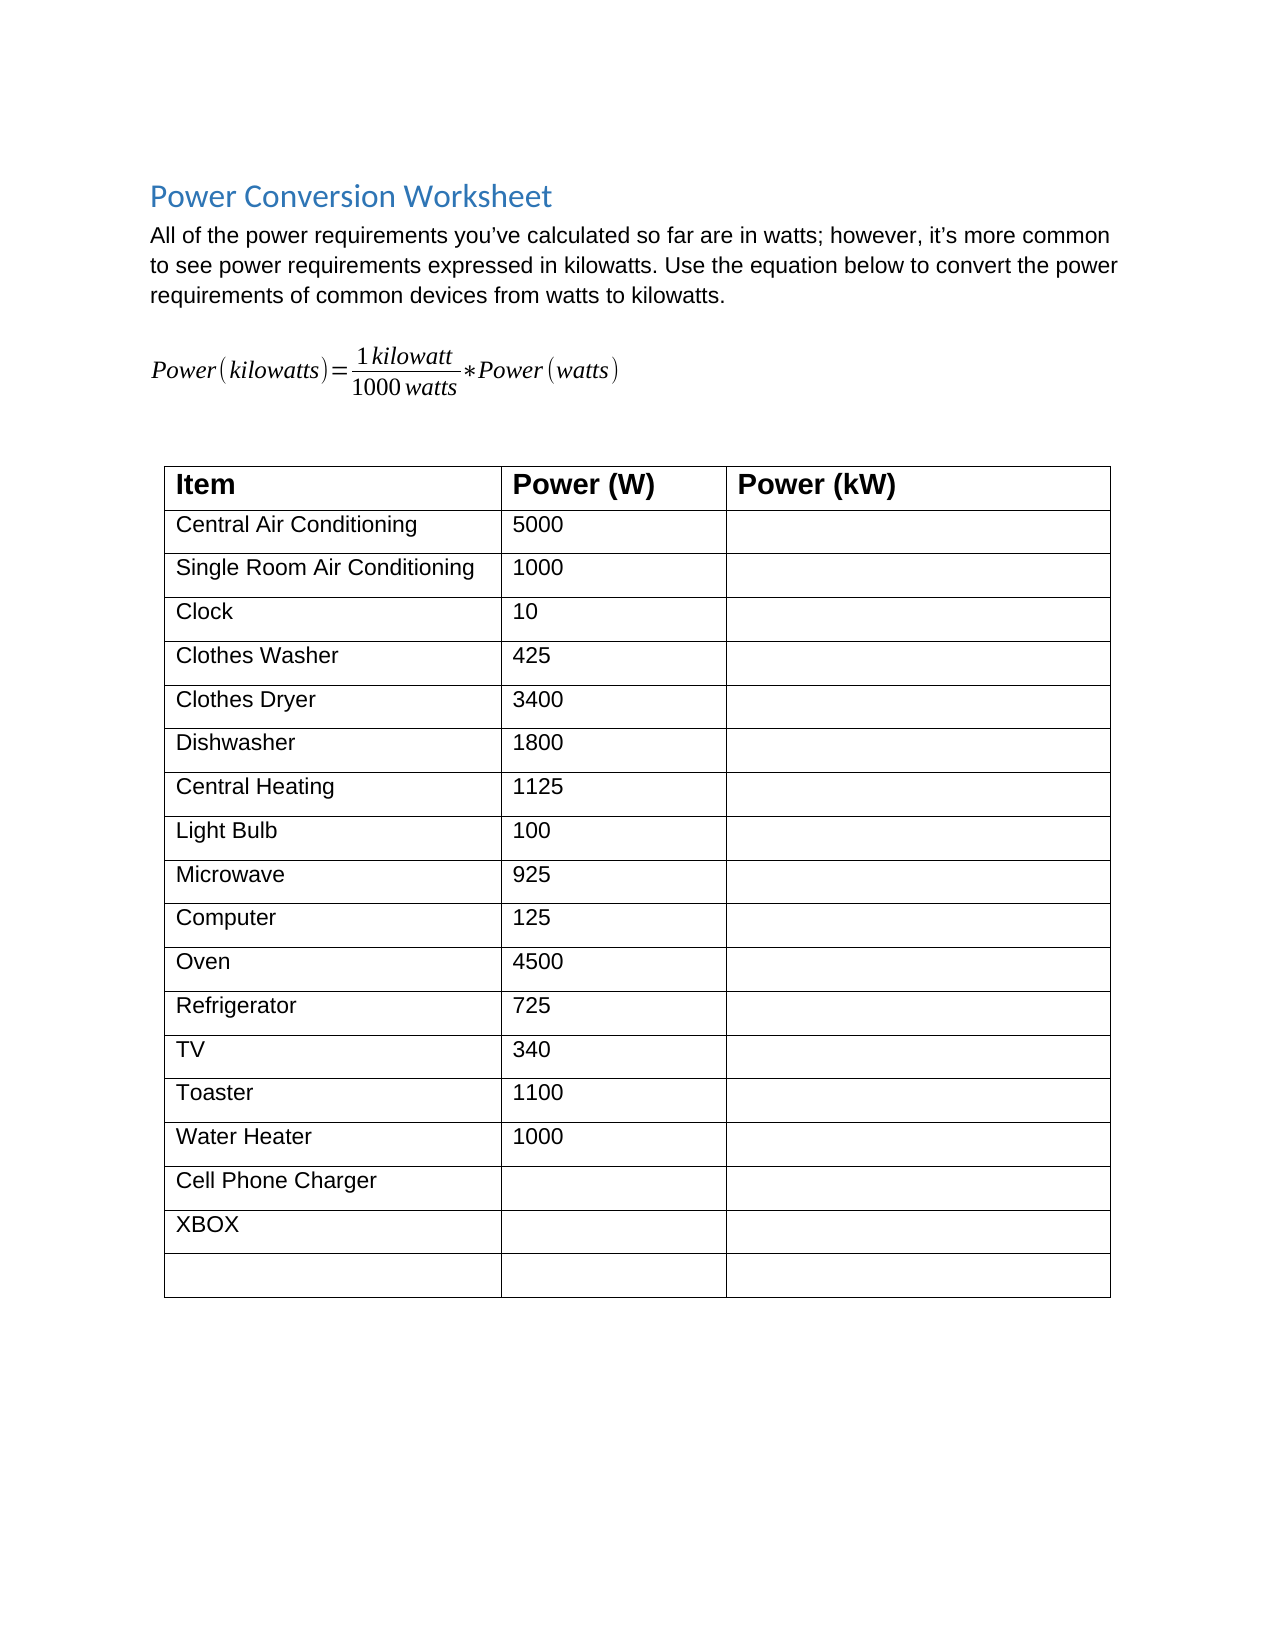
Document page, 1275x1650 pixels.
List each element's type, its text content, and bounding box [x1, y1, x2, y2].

table_cell 5000 [502, 511, 726, 553]
table_cell 125 [502, 904, 726, 947]
table_cell [727, 729, 1110, 772]
table_cell Clothes Washer [165, 642, 501, 684]
table_cell [727, 1167, 1110, 1209]
table_cell Refrigerator [165, 992, 501, 1034]
table_cell 100 [502, 817, 726, 859]
table_cell [727, 948, 1110, 991]
table_cell TV [165, 1036, 501, 1078]
table_cell [727, 904, 1110, 947]
table_cell [727, 1211, 1110, 1253]
table_cell [727, 992, 1110, 1034]
table_header Power (W) [502, 467, 726, 509]
table_cell 340 [502, 1036, 726, 1078]
table_cell Microwave [165, 861, 501, 903]
table_cell Computer [165, 904, 501, 947]
table_cell Dishwasher [165, 729, 501, 772]
table_cell 1000 [502, 1123, 726, 1166]
table_cell [727, 817, 1110, 859]
table_cell Oven [165, 948, 501, 991]
table_cell Central Heating [165, 773, 501, 816]
table_cell 1000 [502, 554, 726, 597]
table_cell [165, 1254, 501, 1297]
table_header Power (kW) [727, 467, 1110, 509]
table_cell 1100 [502, 1079, 726, 1122]
table_cell [727, 1079, 1110, 1122]
table_cell [502, 1254, 726, 1297]
table_cell 725 [502, 992, 726, 1034]
table_cell 1125 [502, 773, 726, 816]
table_cell Cell Phone Charger [165, 1167, 501, 1209]
table_cell 10 [502, 598, 726, 641]
table_cell Toaster [165, 1079, 501, 1122]
table_cell Clothes Dryer [165, 686, 501, 728]
table_cell 925 [502, 861, 726, 903]
table_cell 425 [502, 642, 726, 684]
text All of the power requirements you’ve calculated so far are in watts; however, it’s more common to see power requirements expressed in kilowatts. Use the equation below to convert the power requirements of common devices from watts to kilowatts. [150, 222, 1125, 308]
table_cell [727, 1123, 1110, 1166]
table_cell Clock [165, 598, 501, 641]
table_cell [727, 511, 1110, 553]
table_cell [727, 1036, 1110, 1078]
table_cell [727, 1254, 1110, 1297]
table_cell Water Heater [165, 1123, 501, 1166]
table_cell [727, 861, 1110, 903]
table_cell 3400 [502, 686, 726, 728]
table_cell [502, 1211, 726, 1253]
subtitle Power Conversion Worksheet [150, 175, 1125, 216]
table_cell Single Room Air Conditioning [165, 554, 501, 597]
table_cell XBOX [165, 1211, 501, 1253]
table_cell 1800 [502, 729, 726, 772]
table_cell [727, 686, 1110, 728]
table_cell [727, 642, 1110, 684]
table_cell Central Air Conditioning [165, 511, 501, 553]
table_header Item [165, 467, 501, 509]
table_cell [502, 1167, 726, 1209]
table_cell [727, 773, 1110, 816]
table_cell [727, 554, 1110, 597]
table_cell 4500 [502, 948, 726, 991]
table_cell [727, 598, 1110, 641]
table_cell Light Bulb [165, 817, 501, 859]
